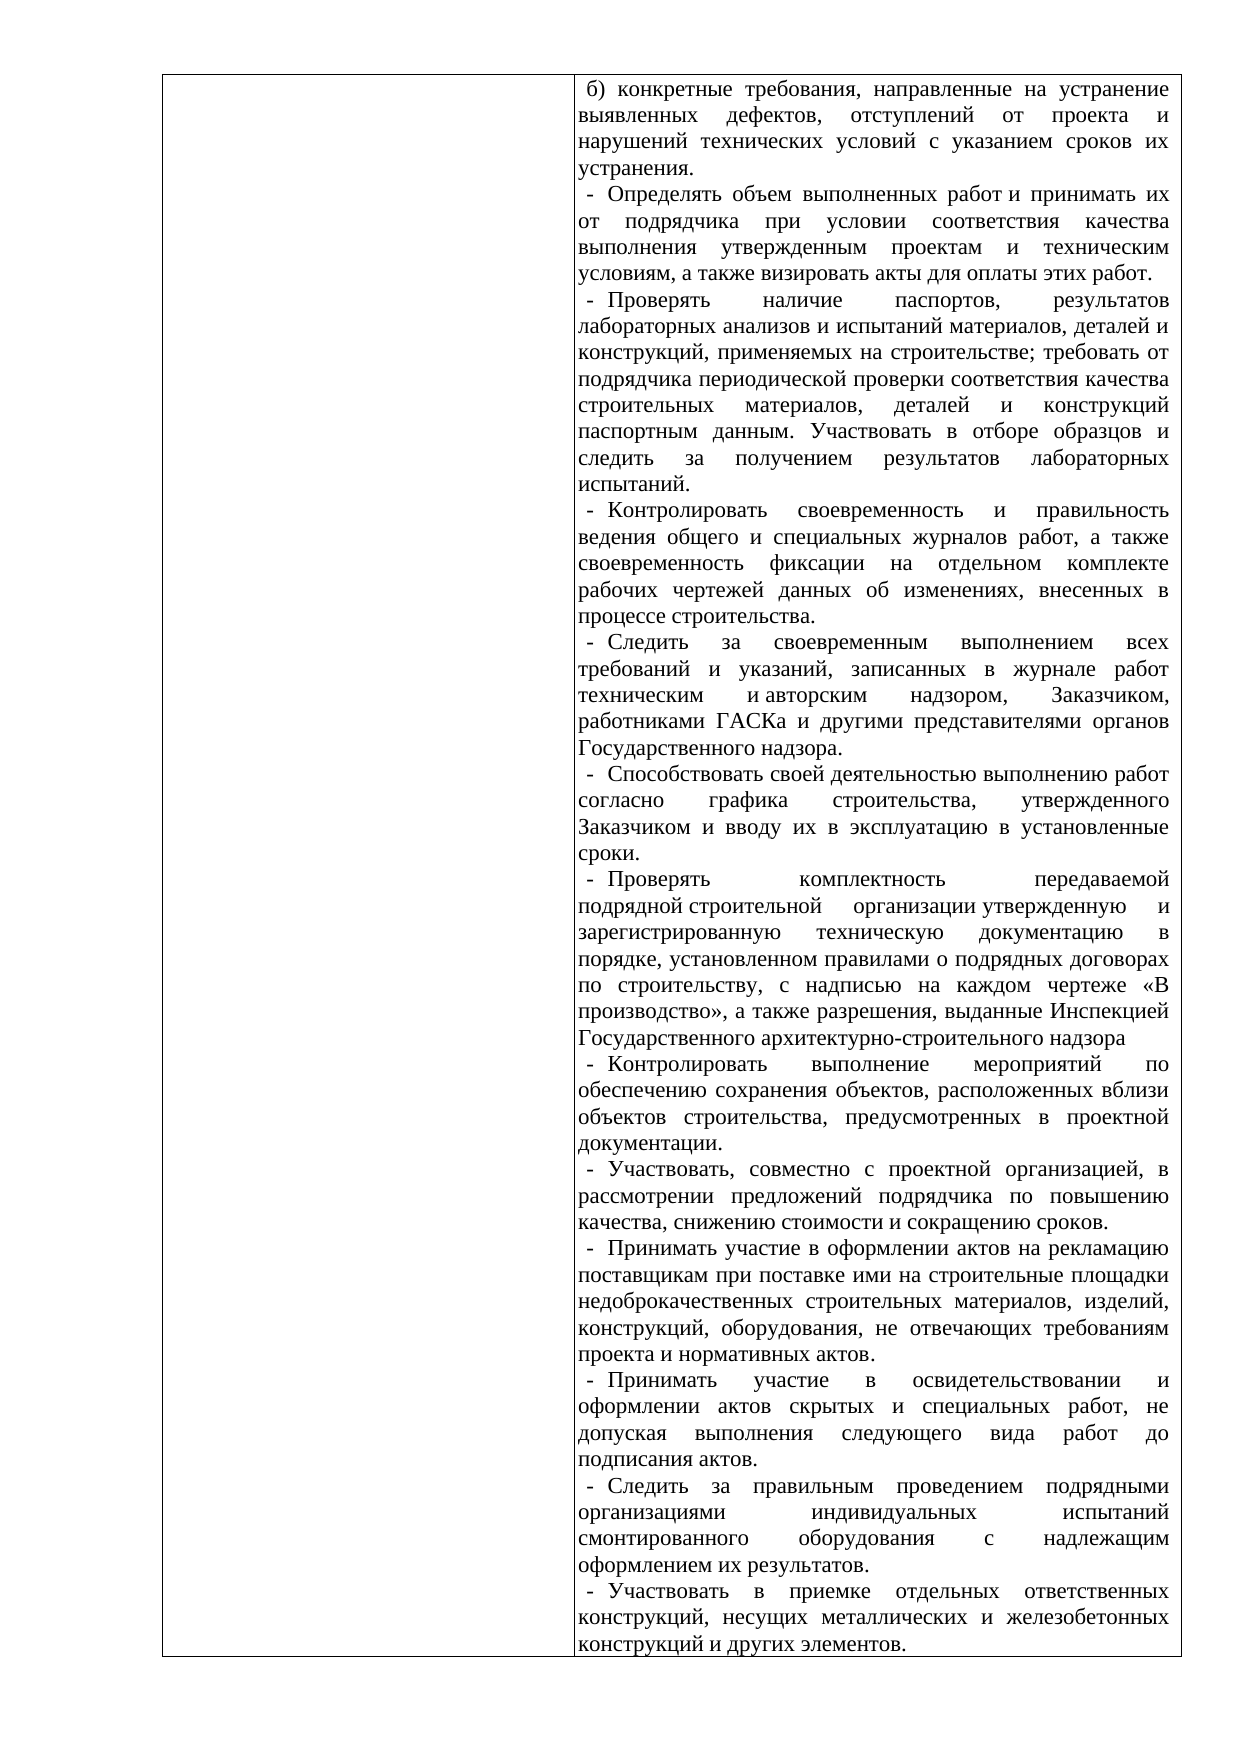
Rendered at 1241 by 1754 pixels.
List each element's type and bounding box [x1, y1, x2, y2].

table_cell [163, 75, 574, 1656]
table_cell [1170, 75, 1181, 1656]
